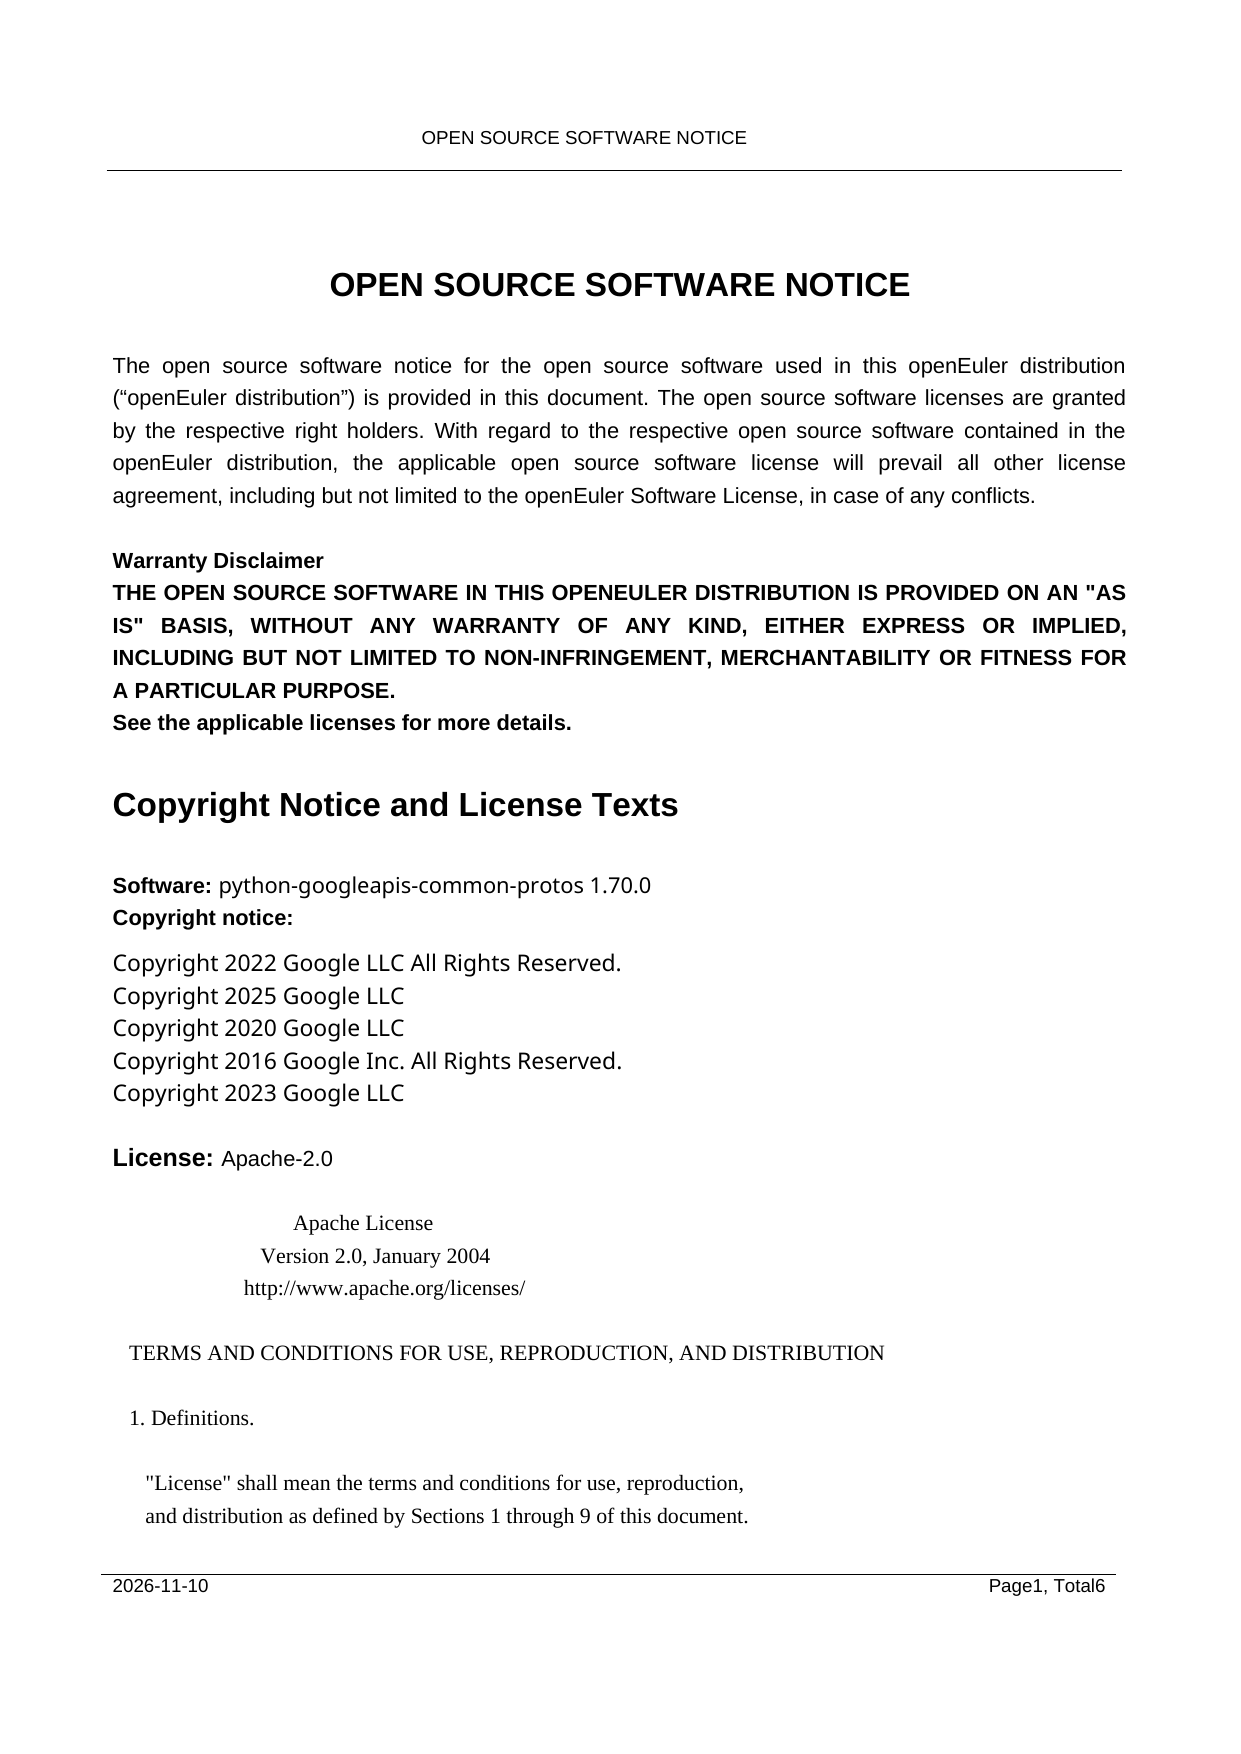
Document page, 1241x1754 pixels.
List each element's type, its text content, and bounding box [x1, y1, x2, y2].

text Copyright Notice and License Texts [112, 771, 1128, 836]
text The open source software notice for the open source software used in this openEuler distribution (“openEuler distribution”) is provided in this document. The open source software licenses are granted by the respective right holders. With regard to the respective open source software contained in the openEuler distribution, the applicable open source software license will prevail all other license agreement, including but not limited to the openEuler Software License, in case of any conflicts. [112, 349, 1128, 511]
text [112, 1174, 1128, 1532]
text Warranty Disclaimer [112, 544, 1128, 576]
text Copyright notice: [112, 901, 1128, 934]
text Copyright 2022 Google LLC All Rights Reserved. Copyright 2025 Google LLC Copyright 2020 Google LLC Copyright 2016 Google Inc. All Rights Reserved. Copyright 2023 Google LLC [112, 947, 1128, 1142]
title Software: python-googleapis-common-protos 1.70.0 [112, 869, 1128, 901]
text OPEN SOURCE SOFTWARE NOTICE [112, 251, 1128, 316]
text License: Apache-2.0 [112, 1142, 1128, 1174]
text THE OPEN SOURCE SOFTWARE IN THIS OPENEULER DISTRIBUTION IS PROVIDED ON AN "AS IS" BASIS, WITHOUT ANY WARRANTY OF ANY KIND, EITHER EXPRESS OR IMPLIED, INCLUDING BUT NOT LIMITED TO NON-INFRINGEMENT, MERCHANTABILITY OR FITNESS FOR A PARTICULAR PURPOSE. See the applicable licenses for more details. [112, 576, 1128, 739]
